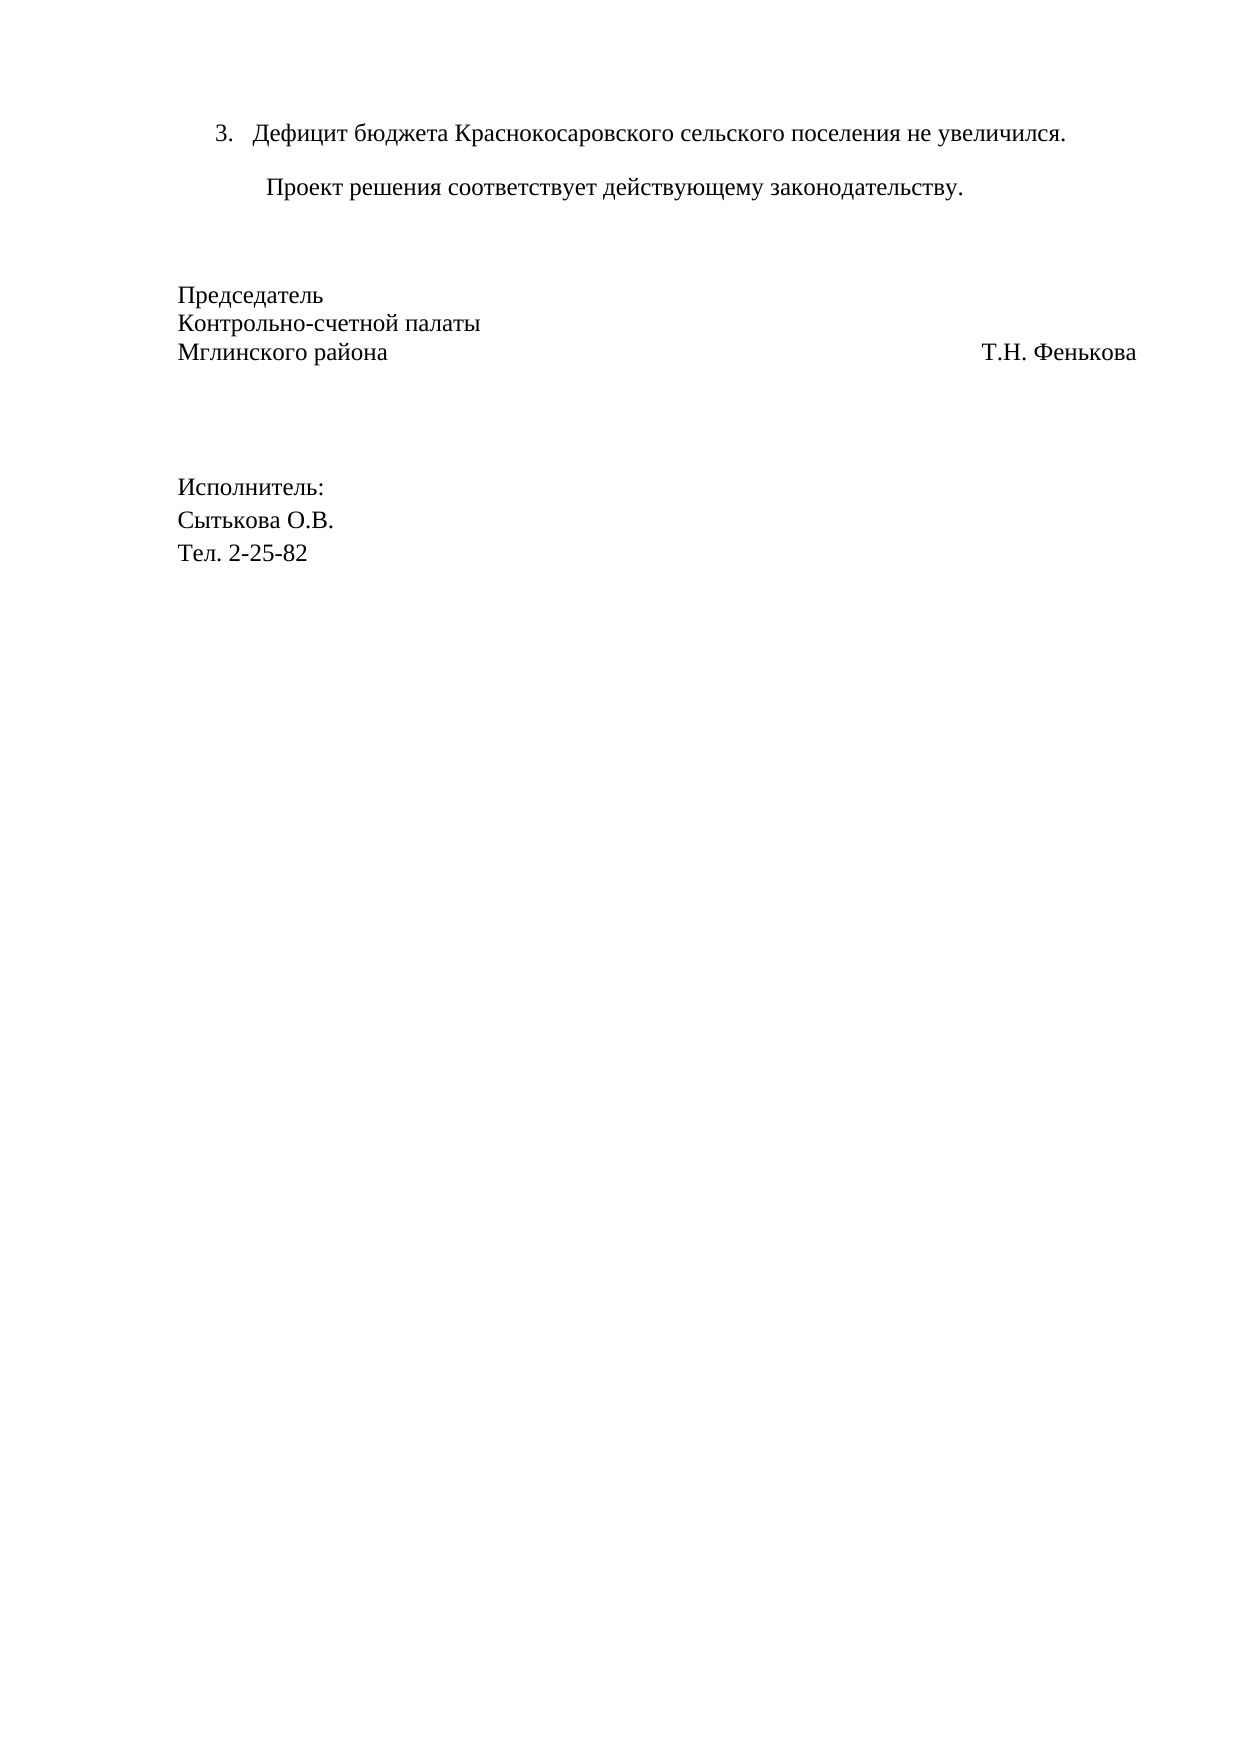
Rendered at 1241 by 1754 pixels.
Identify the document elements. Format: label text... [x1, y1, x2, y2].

text Сытькова О.В. [177, 505, 1152, 534]
text Мглинского района Т.Н. Фенькова [177, 337, 1152, 366]
text Тел. 2-25-82 [177, 538, 1152, 567]
text Контрольно-счетной палаты [177, 308, 1152, 337]
text Председатель [177, 280, 1152, 308]
text 3. Дефицит бюджета Краснокосаровского сельского поселения не увеличился. [177, 118, 1152, 147]
text Проект решения соответствует действующему законодательству. [177, 172, 1152, 201]
text Исполнитель: [177, 472, 1152, 501]
